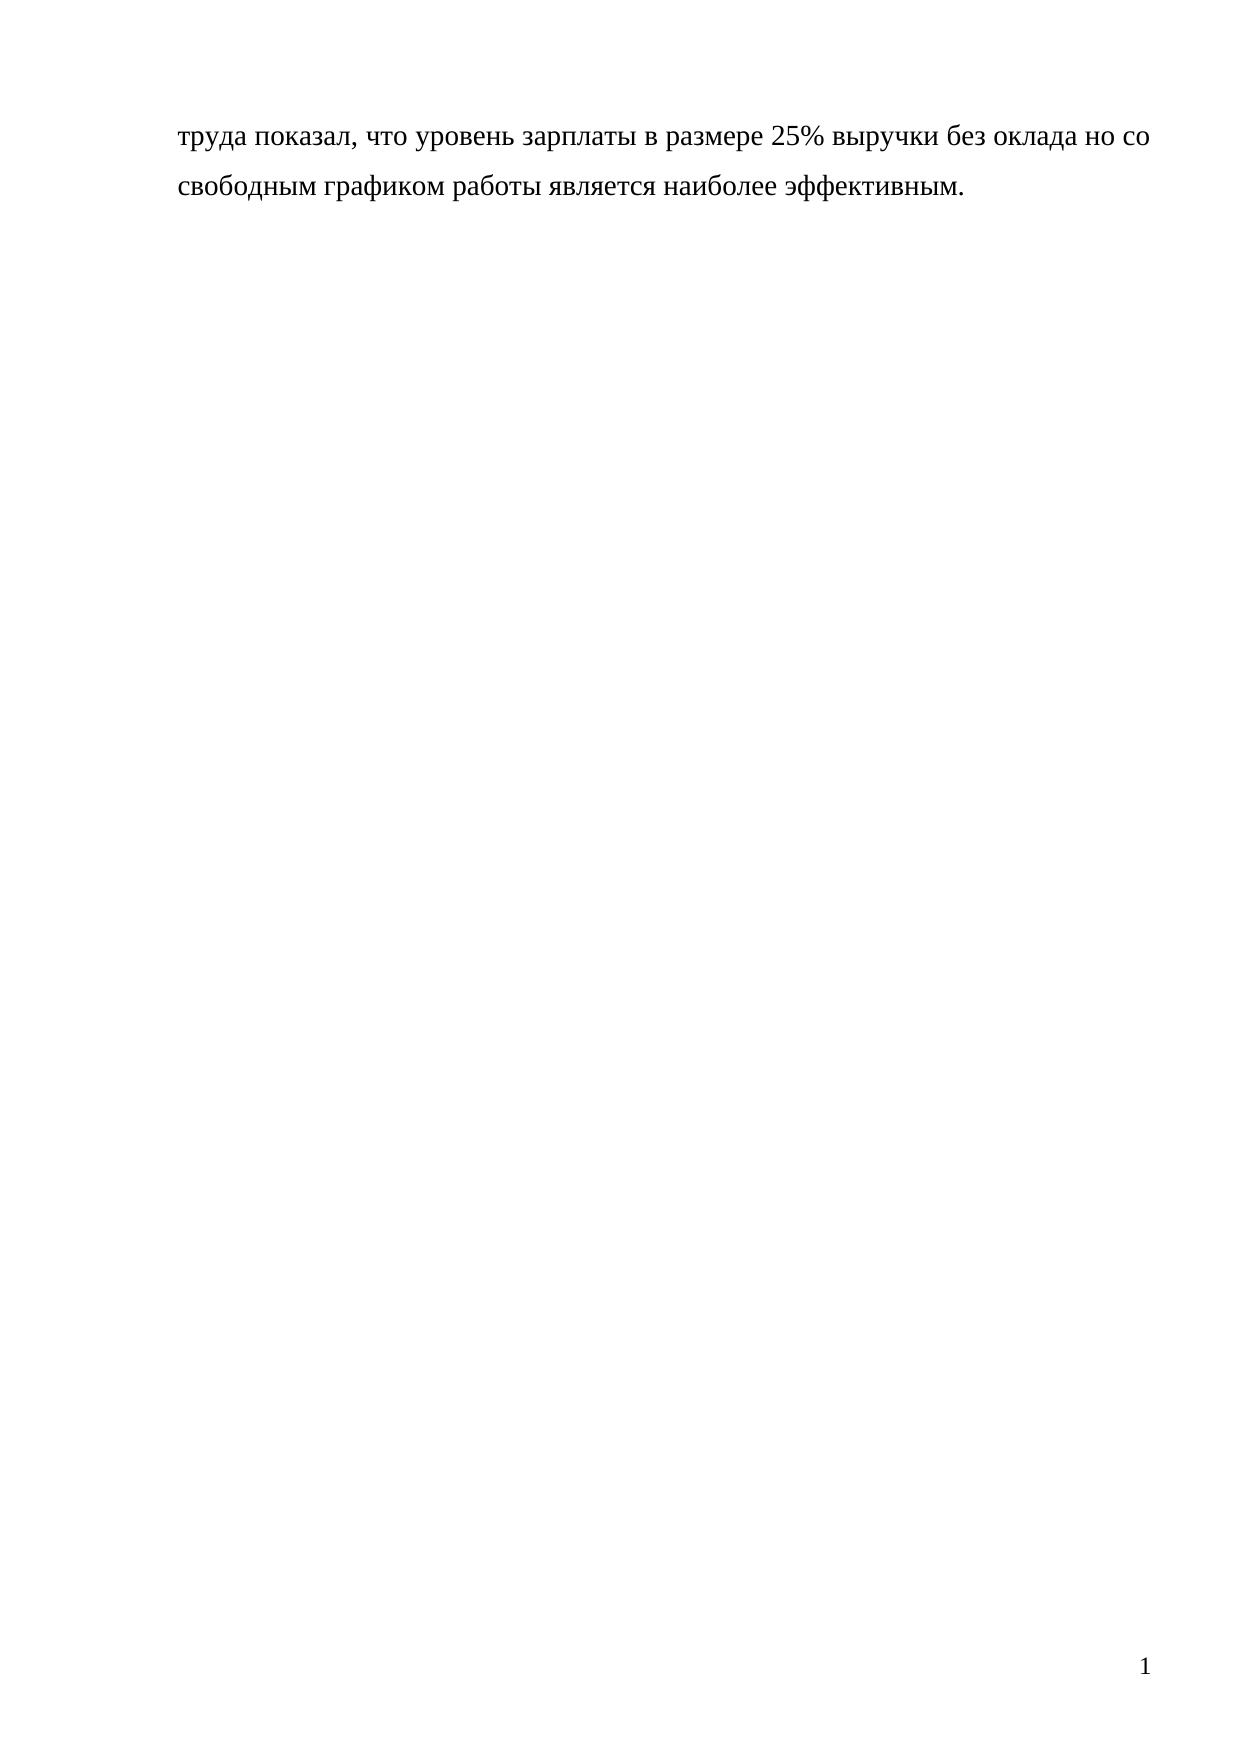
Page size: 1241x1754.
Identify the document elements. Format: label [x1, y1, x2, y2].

text [177, 118, 1152, 202]
